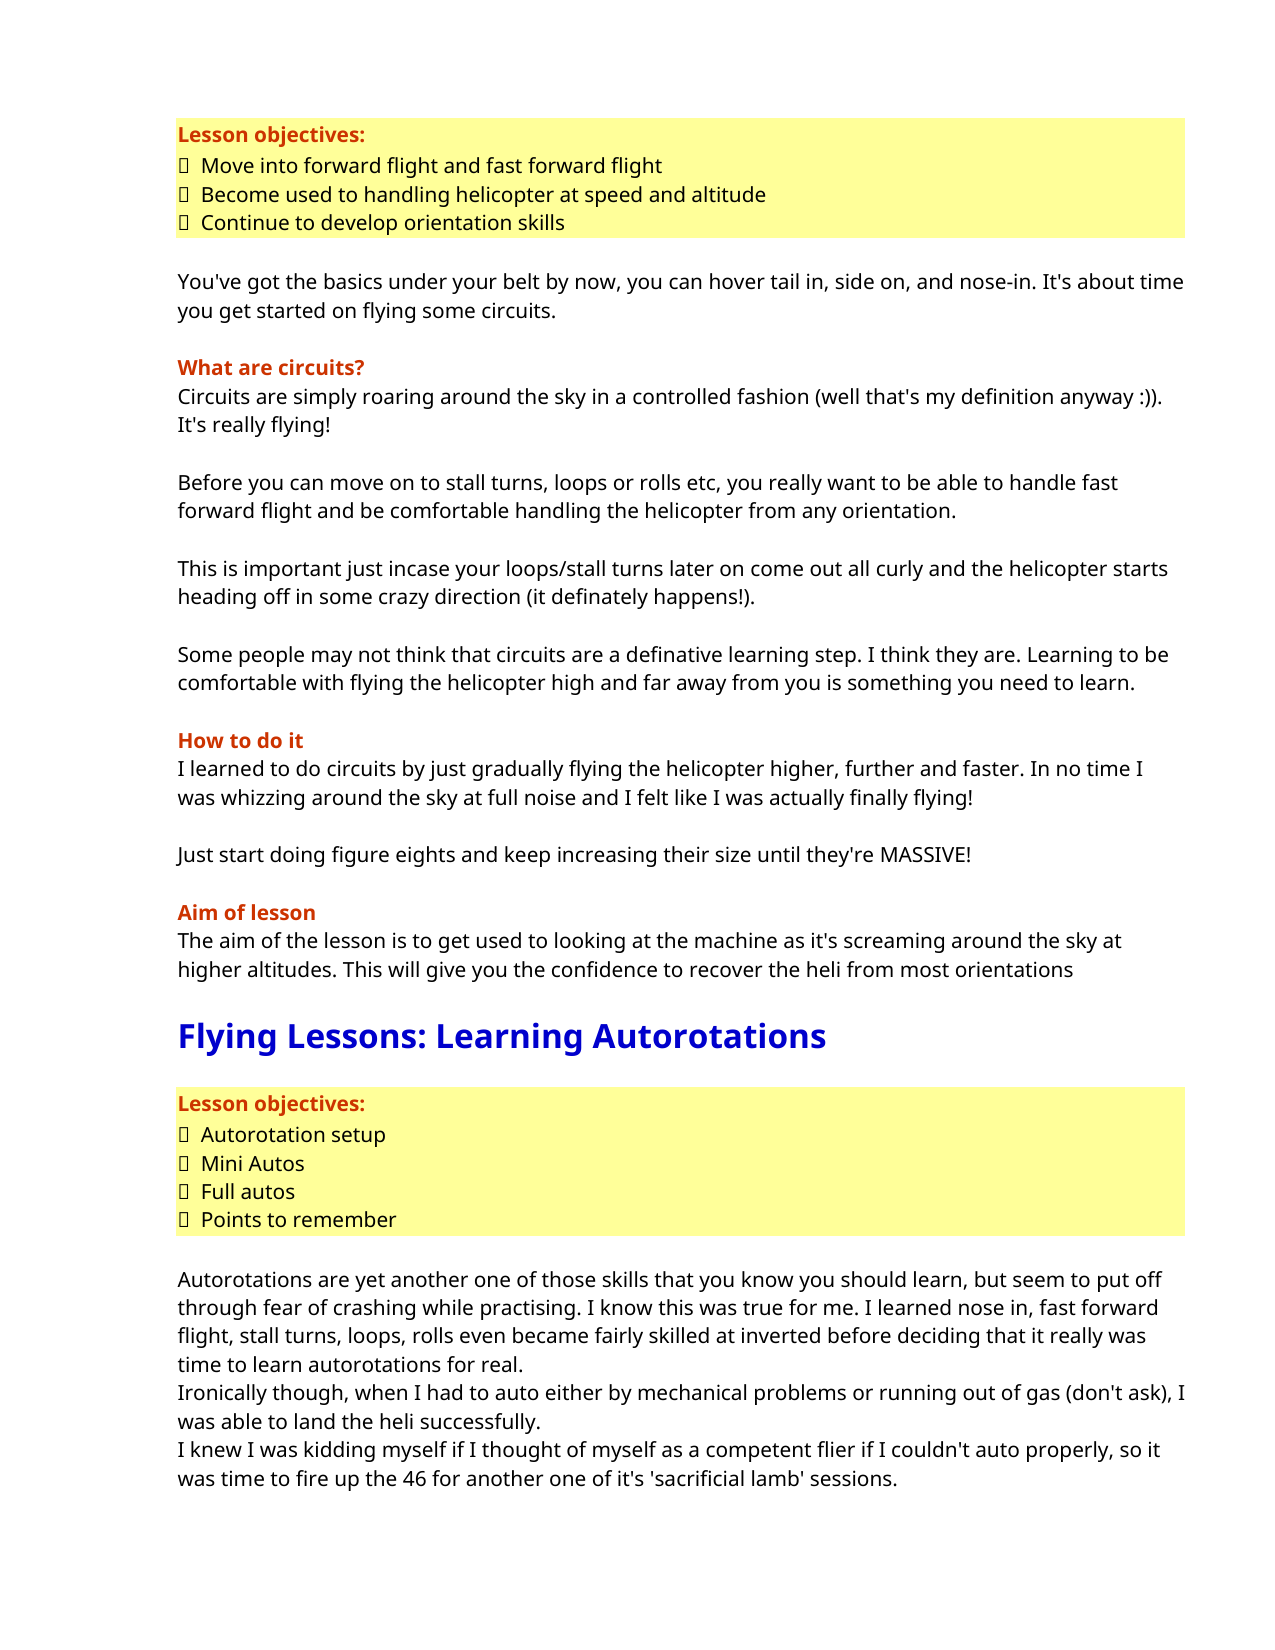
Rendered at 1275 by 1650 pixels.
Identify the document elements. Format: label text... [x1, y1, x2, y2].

text Before you can move on to stall turns, loops or rolls etc, you really want to be able to handle fast forward flight and be comfortable handling the helicopter from any orientation. [177, 468, 1186, 525]
text This is important just incase your loops/stall turns later on come out all curly and the helicopter starts heading off in some crazy direction (it definately happens!). [177, 554, 1186, 611]
text How to do it I learned to do circuits by just gradually flying the helicopter higher, further and faster. In no time I was whizzing around the sky at full noise and I felt like I was actually finally flying! [177, 726, 1186, 811]
text Autorotations are yet another one of those skills that you know you should learn, but seem to put off through fear of crashing while practising. I know this was true for me. I learned nose in, fast forward flight, stall turns, loops, rolls even became fairly skilled at inverted before deciding that it really was time to learn autorotations for real. Ironically though, when I had to auto either by mechanical problems or running out of gas (don't ask), I was able to land the heli successfully. I knew I was kidding myself if I thought of myself as a competent flier if I couldn't auto properly, so it was time to fire up the 46 for another one of it's 'sacrificial lamb' sessions. [177, 1265, 1186, 1492]
table_cell  Move into forward flight and fast forward flight  Become used to handling helicopter at speed and altitude  Continue to develop orientation skills [176, 150, 1185, 238]
text What are circuits? Circuits are simply roaring around the sky in a controlled fashion (well that's my definition anyway :)). It's really flying! [177, 353, 1186, 439]
text Flying Lessons: Learning Autorotations [177, 1012, 1186, 1058]
text Just start doing figure eights and keep increasing their size until they're MASSIVE! [177, 840, 1186, 869]
text Some people may not think that circuits are a definative learning step. I think they are. Learning to be comfortable with flying the helicopter high and far away from you is something you need to learn. [177, 640, 1186, 697]
text Aim of lesson The aim of the lesson is to get used to looking at the machine as it's screaming around the sky at higher altitudes. This will give you the confidence to recover the heli from most orientations [177, 898, 1186, 983]
table_cell  Autorotation setup  Mini Autos  Full autos  Points to remember [176, 1119, 1185, 1236]
table_header Lesson objectives: [176, 118, 1185, 150]
table_header Lesson objectives: [176, 1087, 1185, 1119]
text You've got the basics under your belt by now, you can hover tail in, side on, and nose-in. It's about time you get started on flying some circuits. [177, 267, 1186, 324]
